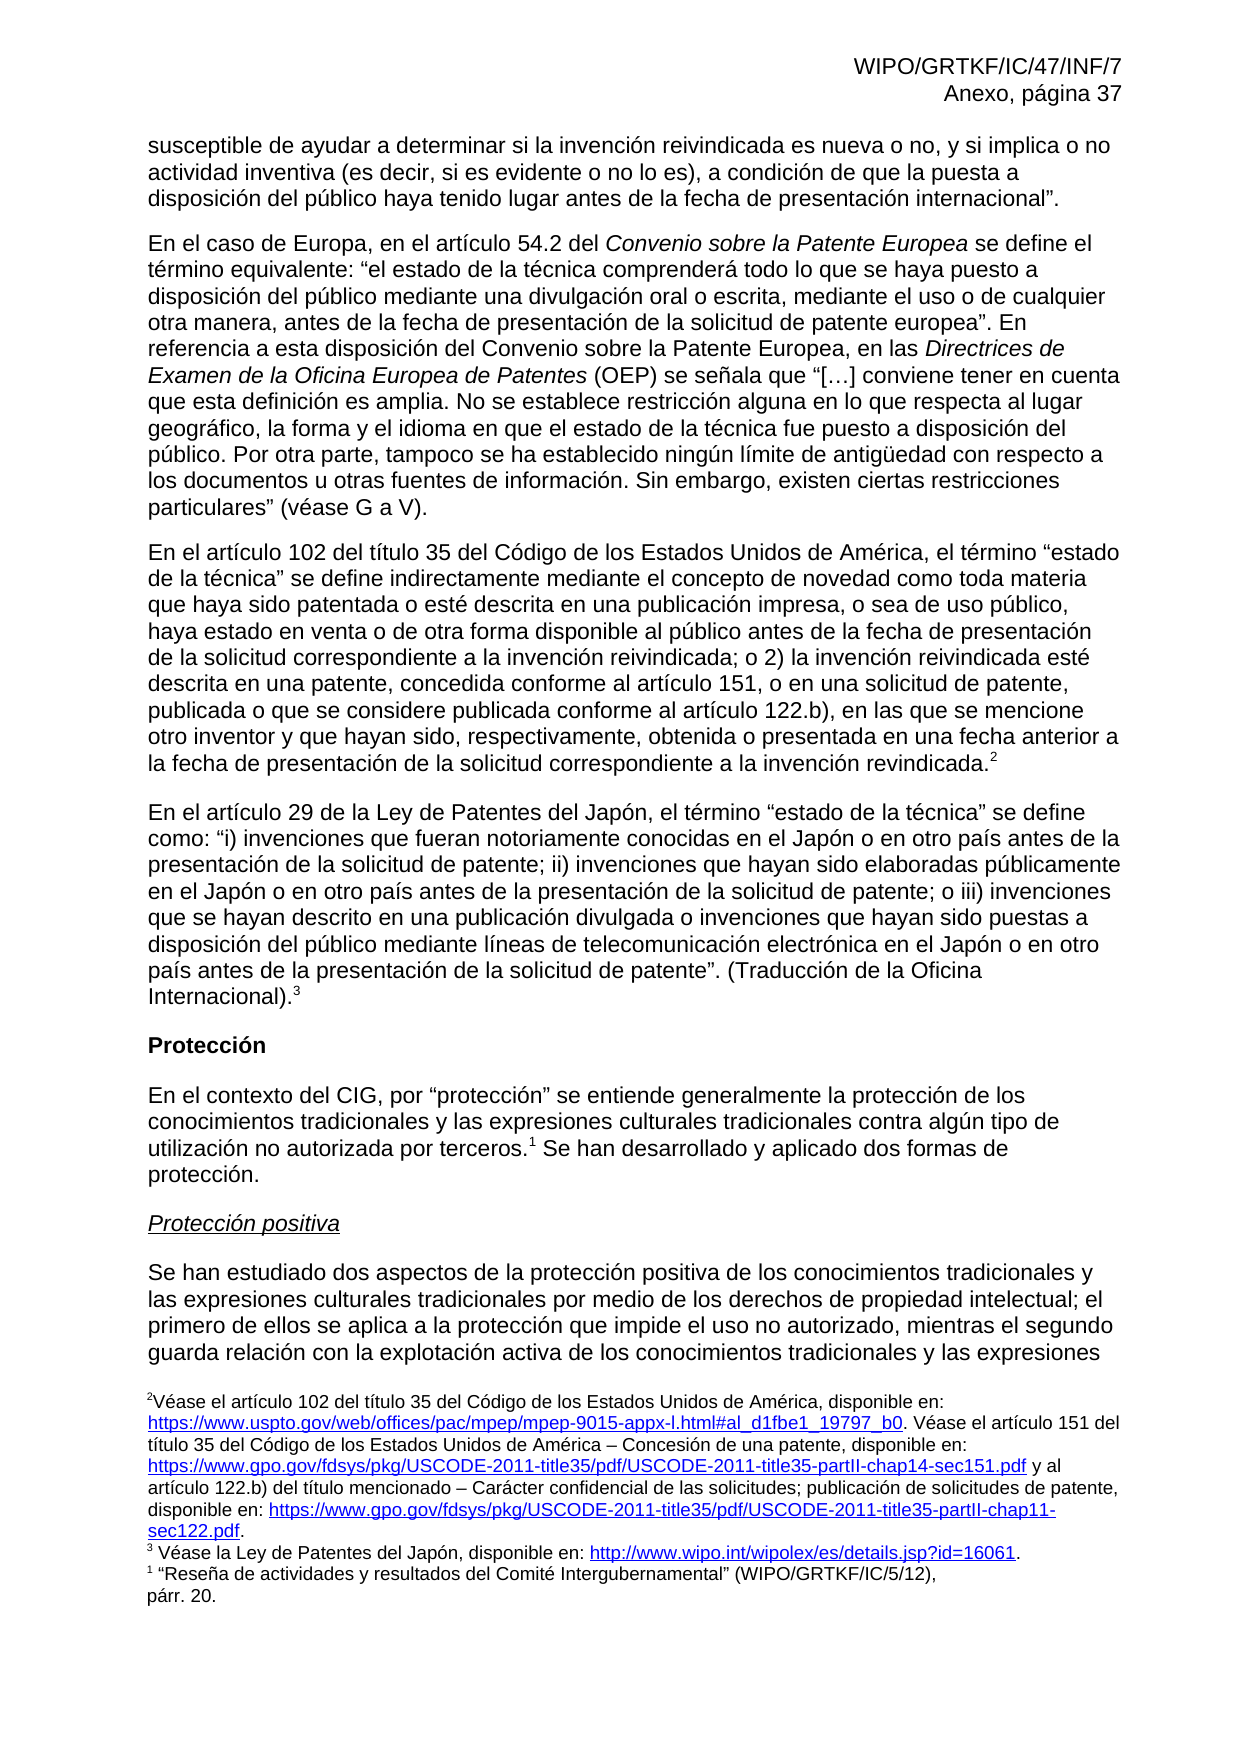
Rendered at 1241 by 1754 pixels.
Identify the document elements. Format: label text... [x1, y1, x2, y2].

text En el artículo 102 del título 35 del Código de los Estados Unidos de América, el término “estado de la técnica” se define indirectamente mediante el concepto de novedad como toda materia que haya sido patentada o esté descrita en una publicación impresa, o sea de uso público, haya estado en venta o de otra forma disponible al público antes de la fecha de presentación de la solicitud correspondiente a la invención reivindicada; o 2) la invención reivindicada esté descrita en una patente, concedida conforme al artículo 151, o en una solicitud de patente, publicada o que se considere publicada conforme al artículo 122.b), en las que se mencione otro inventor y que hayan sido, respectivamente, obtenida o presentada en una fecha anterior a la fecha de presentación de la solicitud correspondiente a la invención revindicada. [148, 539, 1122, 776]
text En el caso de Europa, en el artículo 54.2 del Convenio sobre la Patente Europea se define el término equivalente: “el estado de la técnica comprenderá todo lo que se haya puesto a disposición del público mediante una divulgación oral o escrita, mediante el uso o de cualquier otra manera, antes de la fecha de presentación de la solicitud de patente europea”. En referencia a esta disposición del Convenio sobre la Patente Europea, en las Directrices de Examen de la Oficina Europea de Patentes (OEP) se señala que “[…] conviene tener en cuenta que esta definición es amplia. No se establece restricción alguna en lo que respecta al lugar geográfico, la forma y el idioma en que el estado de la técnica fue puesto a disposición del público. Por otra parte, tampoco se ha establecido ningún límite de antigüedad con respecto a los documentos u otras fuentes de información. Sin embargo, existen ciertas restricciones particulares” (véase G a V). [148, 230, 1122, 520]
subtitle Protección [148, 1032, 1122, 1059]
text En el contexto del CIG, por “protección” se entiende generalmente la protección de los conocimientos tradicionales y las expresiones culturales tradicionales contra algún tipo de utilización no autorizada por terceros. Se han desarrollado y aplicado dos formas de protección. [148, 1082, 1122, 1187]
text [148, 1259, 1122, 1365]
text Protección positiva [148, 1210, 1122, 1236]
text En el artículo 29 de la Ley de Patentes del Japón, el término “estado de la técnica” se define como: “i) invenciones que fueran notoriamente conocidas en el Japón o en otro país antes de la presentación de la solicitud de patente; ii) invenciones que hayan sido elaboradas públicamente en el Japón o en otro país antes de la presentación de la solicitud de patente; o iii) invenciones que se hayan descrito en una publicación divulgada o invenciones que hayan sido puestas a disposición del público mediante líneas de telecomunicación electrónica en el Japón o en otro país antes de la presentación de la solicitud de patente”. (Traducción de la Oficina Internacional). [148, 799, 1122, 1009]
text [148, 132, 1122, 211]
